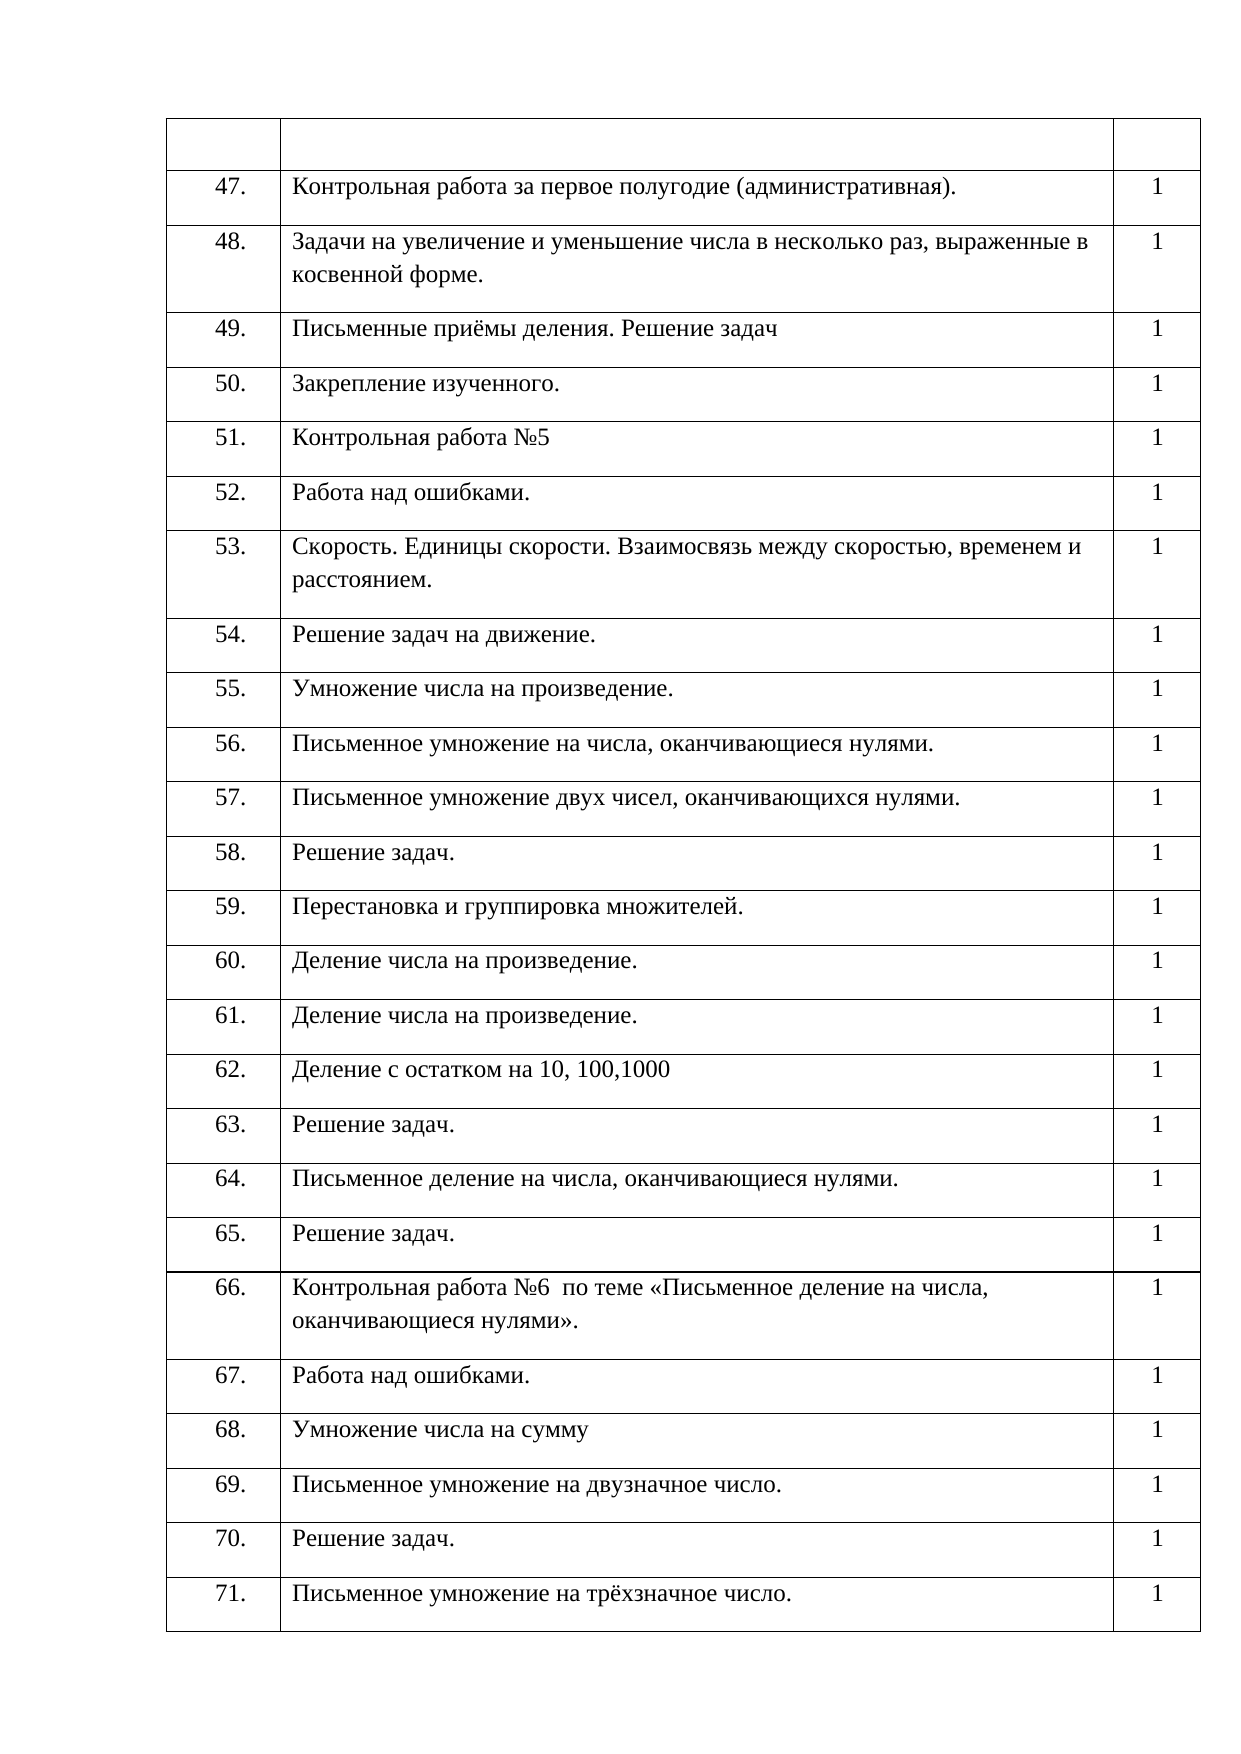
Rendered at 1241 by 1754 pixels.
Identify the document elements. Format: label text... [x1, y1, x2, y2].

table_cell Решение задач. [281, 837, 1113, 890]
table_cell 1 [1114, 531, 1200, 618]
table_cell [167, 1109, 280, 1162]
table_cell 1 [1114, 1523, 1200, 1577]
table_cell 1 [1114, 619, 1200, 672]
table_cell Письменное умножение на числа, оканчивающиеся нулями. [281, 728, 1113, 781]
table_cell Закрепление изученного. [281, 368, 1113, 421]
table_cell Контрольная работа №6 по теме «Письменное деление на числа, оканчивающиеся нулями». [281, 1273, 1113, 1359]
table_cell Решение задач. [281, 1523, 1113, 1577]
table_cell 1 [1114, 1360, 1200, 1413]
table_cell [167, 1469, 280, 1522]
table_cell [167, 1578, 280, 1631]
table_cell [167, 422, 280, 476]
table_cell 1 [1114, 673, 1200, 727]
table_cell [167, 119, 280, 170]
table_cell Деление числа на произведение. [281, 946, 1113, 999]
table_cell Скорость. Единицы скорости. Взаимосвязь между скоростью, временем и расстоянием. [281, 531, 1113, 618]
table_cell 1 [1114, 1414, 1200, 1468]
table_cell 1 [1114, 946, 1200, 999]
table_cell 1 [1114, 1055, 1200, 1108]
table_cell Деление числа на произведение. [281, 1000, 1113, 1053]
table_cell 1 [1114, 171, 1200, 225]
table_cell 1 [1114, 226, 1200, 312]
table_cell 1 [1114, 313, 1200, 367]
table_cell Работа над ошибками. [281, 1360, 1113, 1413]
table_cell Умножение числа на сумму [281, 1414, 1113, 1468]
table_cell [281, 119, 1113, 170]
table_cell Задачи на увеличение и уменьшение числа в несколько раз, выраженные в косвенной форме. [281, 226, 1113, 312]
table_cell [167, 1523, 280, 1577]
table_cell [167, 1273, 280, 1359]
table_cell 1 [1114, 1578, 1200, 1631]
table_cell [167, 1055, 280, 1108]
table_cell 1 [1114, 368, 1200, 421]
table_cell Письменные приёмы деления. Решение задач [281, 313, 1113, 367]
table_cell Контрольная работа №5 [281, 422, 1113, 476]
table_cell 1 [1114, 1164, 1200, 1217]
table_cell 1 [1114, 119, 1200, 170]
table_cell [167, 782, 280, 836]
table_cell [167, 1164, 280, 1217]
table_cell Работа над ошибками. [281, 477, 1113, 530]
table_cell Письменное умножение на трёхзначное число. [281, 1578, 1113, 1631]
table_cell Контрольная работа за первое полугодие (административная). [281, 171, 1113, 225]
table_cell [167, 171, 280, 225]
table_cell 1 [1114, 837, 1200, 890]
table_cell 1 [1114, 1000, 1200, 1053]
table_cell [167, 673, 280, 727]
table_cell Решение задач. [281, 1109, 1113, 1162]
table_cell 1 [1114, 728, 1200, 781]
table_cell Умножение числа на произведение. [281, 673, 1113, 727]
table_cell [167, 619, 280, 672]
table_cell 1 [1114, 422, 1200, 476]
table_cell 1 [1114, 1273, 1200, 1359]
table_cell [167, 837, 280, 890]
table_cell [167, 477, 280, 530]
table_cell [167, 946, 280, 999]
table_cell 1 [1114, 1218, 1200, 1271]
table_cell Решение задач на движение. [281, 619, 1113, 672]
table_cell Решение задач. [281, 1218, 1113, 1271]
table_cell 1 [1114, 477, 1200, 530]
table_cell Письменное деление на числа, оканчивающиеся нулями. [281, 1164, 1113, 1217]
table_cell Письменное умножение на двузначное число. [281, 1469, 1113, 1522]
table_cell [167, 728, 280, 781]
table_cell [167, 1414, 280, 1468]
table_cell 1 [1114, 782, 1200, 836]
table_cell 1 [1114, 1109, 1200, 1162]
table_cell 1 [1114, 891, 1200, 944]
table_cell [167, 1218, 280, 1271]
table_cell Письменное умножение двух чисел, оканчивающихся нулями. [281, 782, 1113, 836]
table_cell [167, 313, 280, 367]
table_cell [167, 226, 280, 312]
table_cell [167, 531, 280, 618]
table_cell Деление с остатком на 10, 100,1000 [281, 1055, 1113, 1108]
table_cell [167, 368, 280, 421]
table_cell Перестановка и группировка множителей. [281, 891, 1113, 944]
table_cell 1 [1114, 1469, 1200, 1522]
table_cell [167, 891, 280, 944]
table_cell [167, 1360, 280, 1413]
table_cell [167, 1000, 280, 1053]
